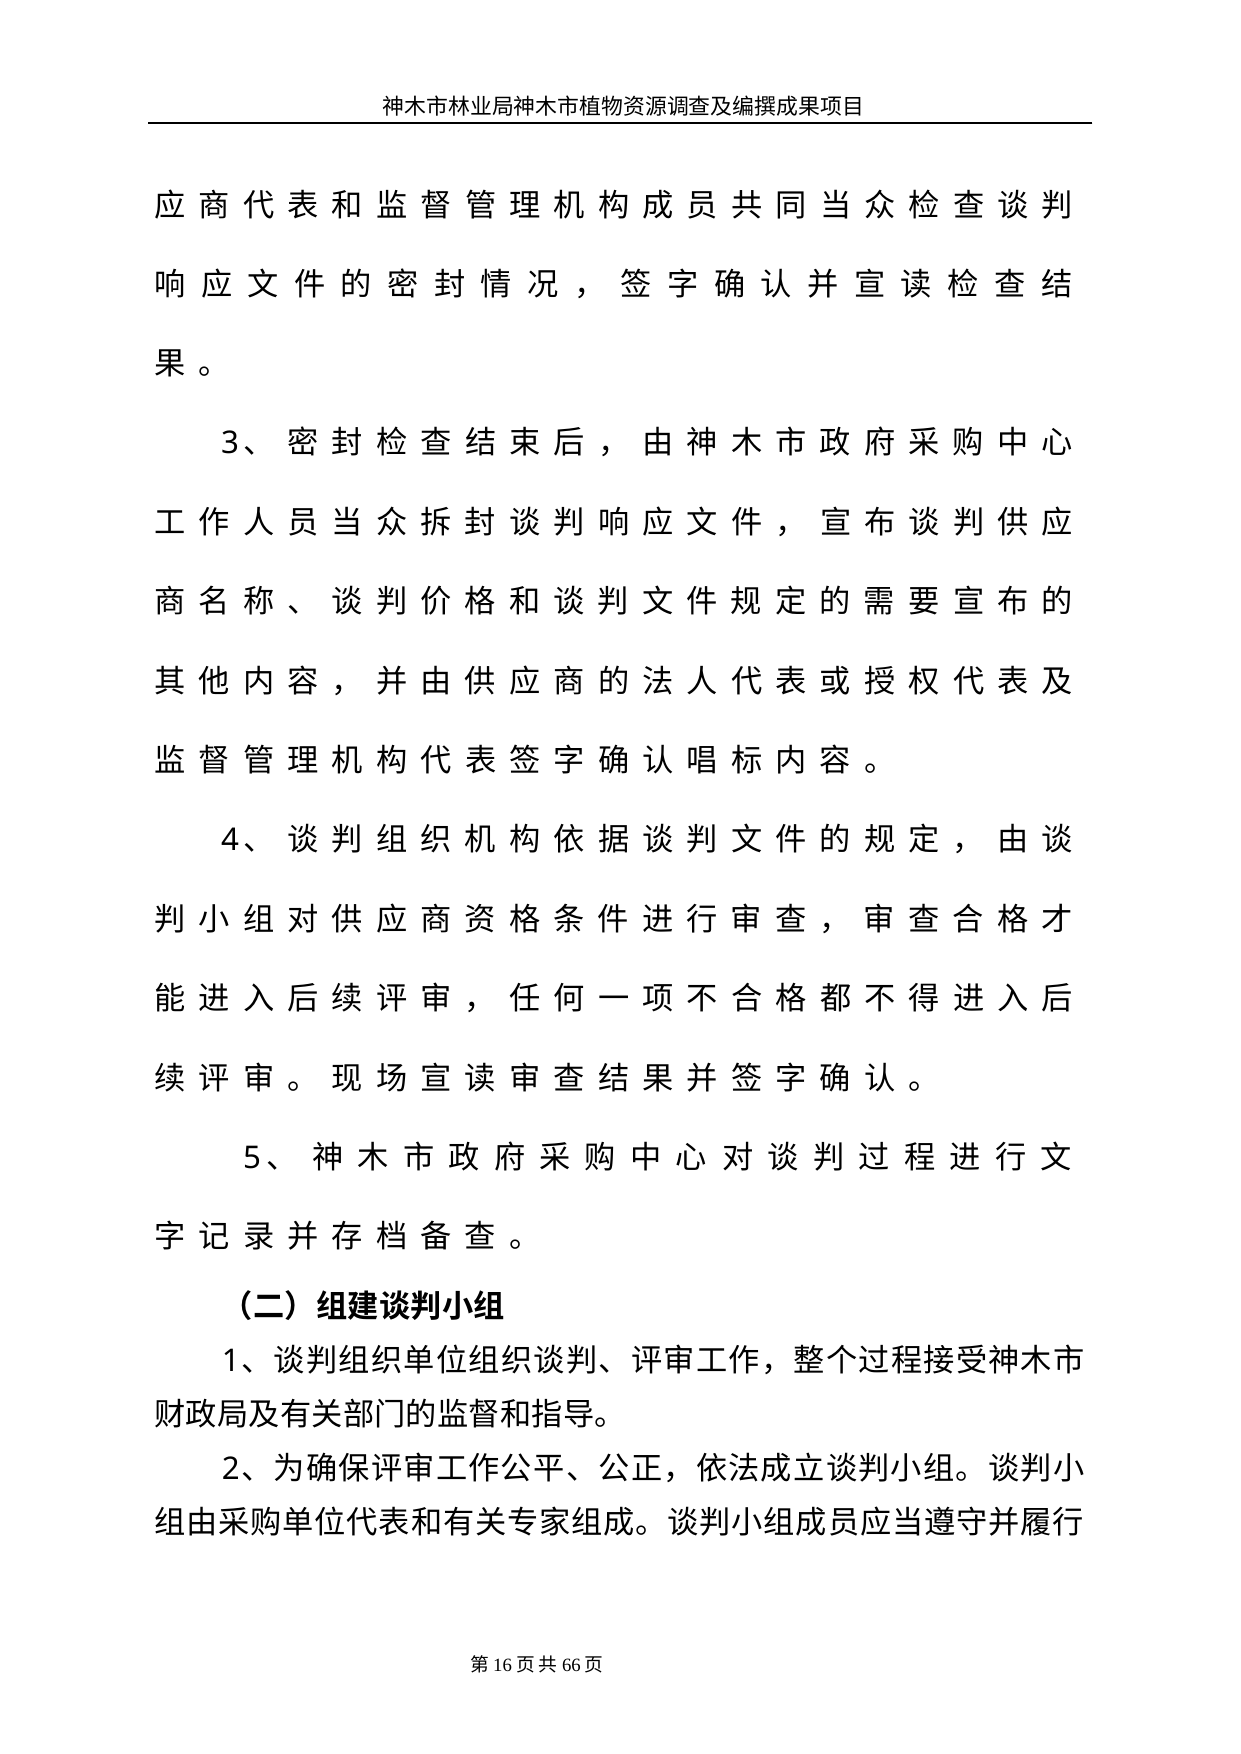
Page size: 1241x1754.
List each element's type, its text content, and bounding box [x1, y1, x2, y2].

text 5、神木市政府采购中心对谈判过程进行文字记录并存档备查。 [154, 1115, 1086, 1274]
text 4、谈判组织机构依据谈判文件的规定，由谈判小组对供应商资格条件进行审查，审查合格才能进入后续评审，任何一项不合格都不得进入后续评审。现场宣读审查结果并签字确认。 [154, 798, 1086, 1115]
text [154, 1436, 1086, 1545]
text 1、谈判组织单位组织谈判、评审工作，整个过程接受神木市财政局及有关部门的监督和指导。 [154, 1328, 1086, 1436]
text 3、密封检查结束后，由神木市政府采购中心工作人员当众拆封谈判响应文件，宣布谈判供应商名称、谈判价格和谈判文件规定的需要宣布的其他内容，并由供应商的法人代表或授权代表及监督管理机构代表签字确认唱标内容。 [154, 401, 1086, 798]
text （二）组建谈判小组 [154, 1274, 1086, 1328]
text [154, 163, 1086, 401]
